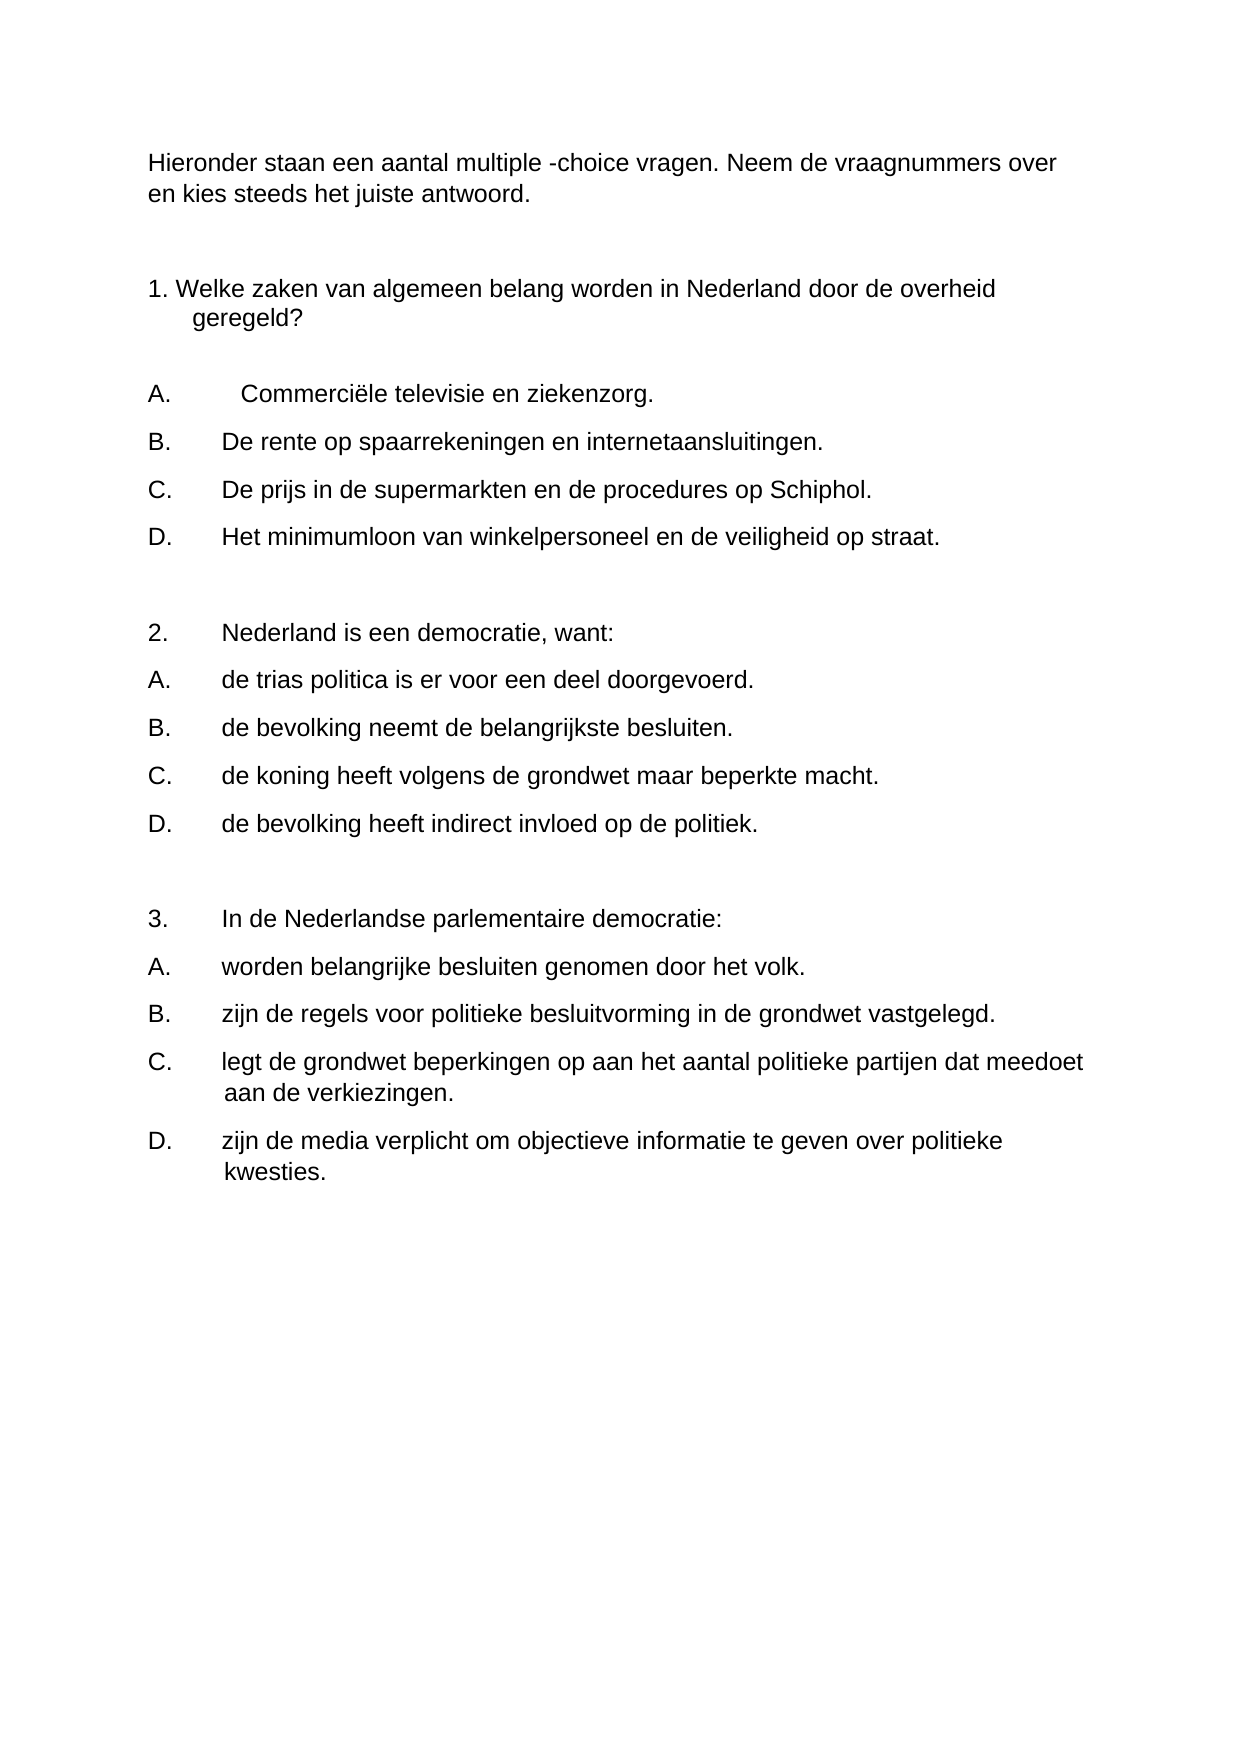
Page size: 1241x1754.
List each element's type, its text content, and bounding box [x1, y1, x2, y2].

text B. zijn de regels voor politieke besluitvorming in de grondwet vastgelegd. [148, 999, 1093, 1028]
text A. worden belangrijke besluiten genomen door het volk. [148, 952, 1093, 981]
text 2. Nederland is een democratie, want: [148, 618, 1093, 647]
text A. de trias politica is er voor een deel doorgevoerd. [148, 666, 1093, 694]
text D. Het minimumloon van winkelpersoneel en de veiligheid op straat. [148, 522, 1093, 551]
text Hieronder staan een aantal multiple -choice vragen. Neem de vraagnummers over en kies steeds het juiste antwoord. [148, 148, 1093, 207]
text D. zijn de media verplicht om objectieve informatie te geven over politieke kwesties. [148, 1126, 1093, 1186]
text 1. Welke zaken van algemeen belang worden in Nederland door de overheid geregeld? [148, 274, 1093, 332]
text C. de koning heeft volgens de grondwet maar beperkte macht. [148, 761, 1093, 790]
text C. legt de grondwet beperkingen op aan het aantal politieke partijen dat meedoet aan de verkiezingen. [148, 1047, 1093, 1107]
text B. De rente op spaarrekeningen en internetaansluitingen. [148, 427, 1093, 456]
text 3. In de Nederlandse parlementaire democratie: [148, 904, 1093, 933]
text B. de bevolking neemt de belangrijkste besluiten. [148, 713, 1093, 742]
text C. De prijs in de supermarkten en de procedures op Schiphol. [148, 475, 1093, 503]
text A. Commerciële televisie en ziekenzorg. [148, 348, 1093, 408]
text D. de bevolking heeft indirect invloed op de politiek. [148, 809, 1093, 837]
